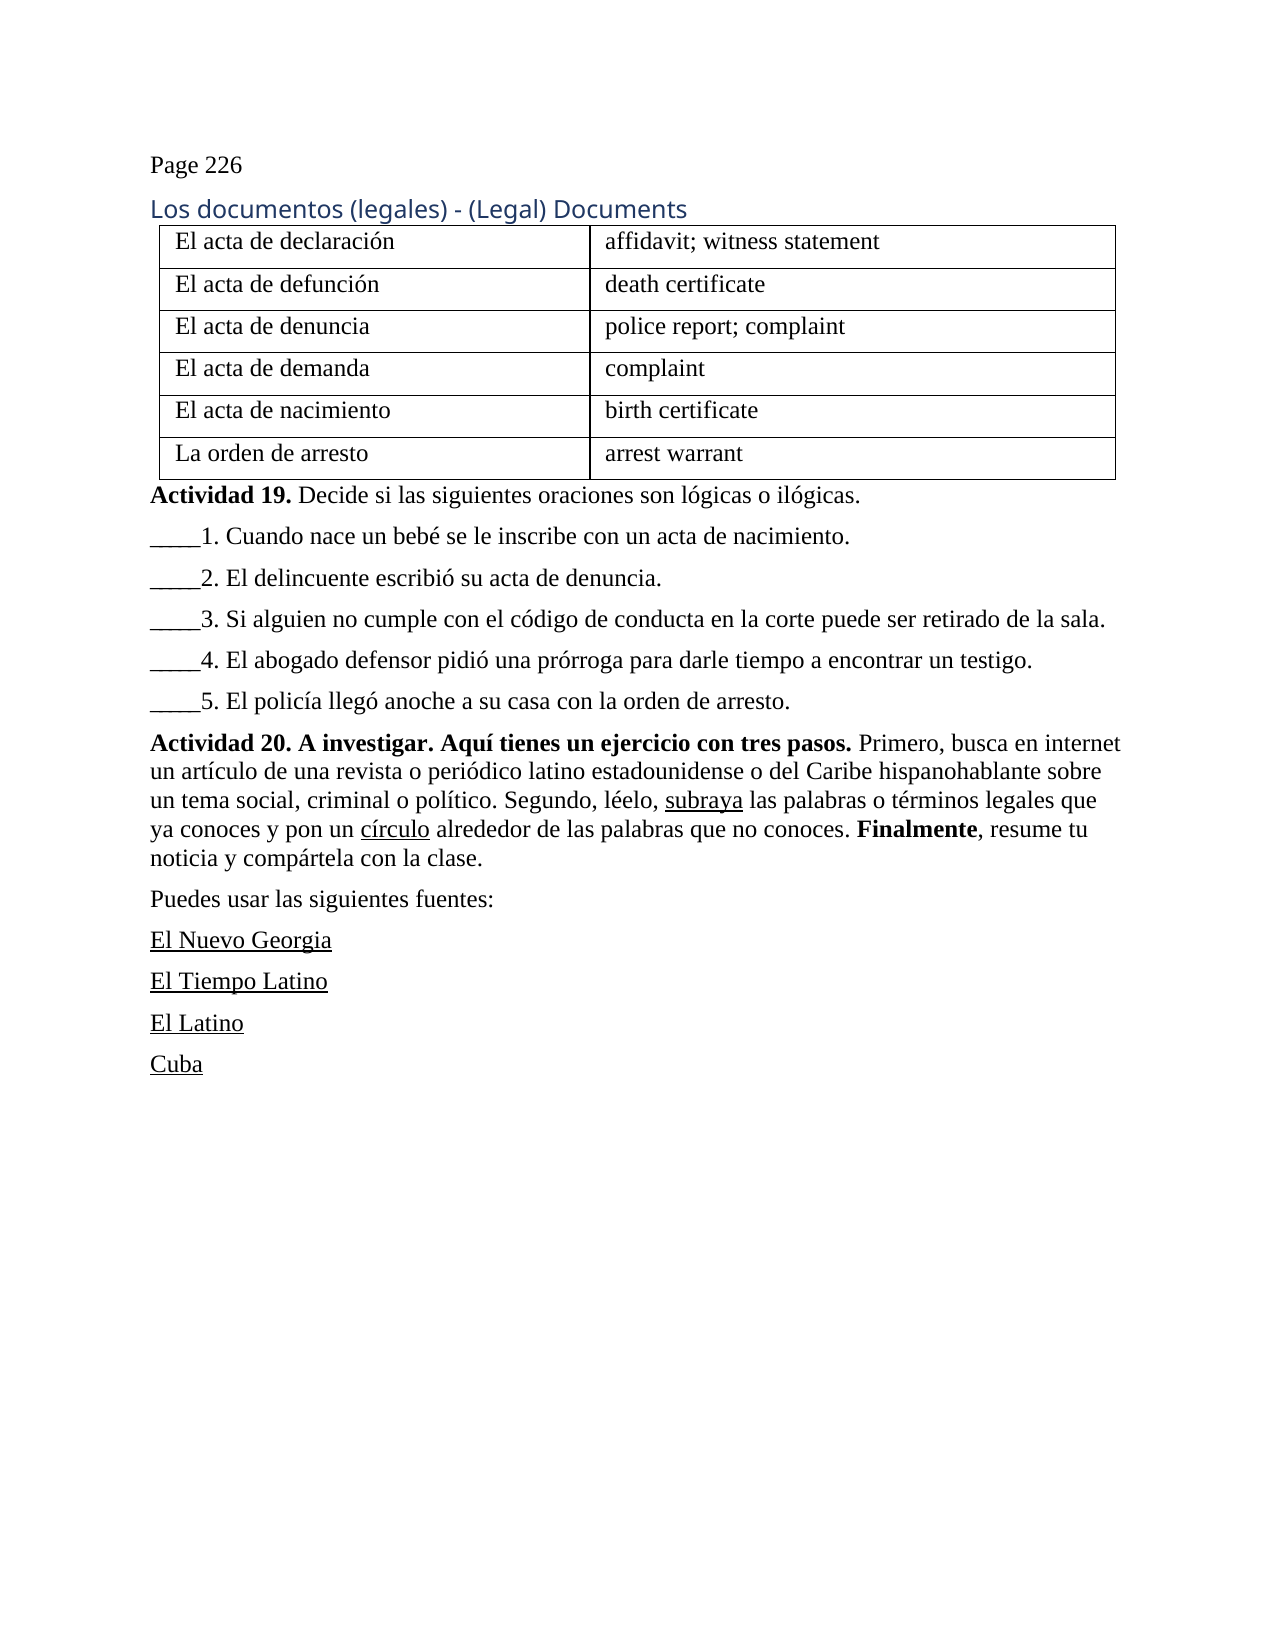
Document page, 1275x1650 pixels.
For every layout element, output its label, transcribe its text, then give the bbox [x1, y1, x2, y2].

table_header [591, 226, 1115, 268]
text Page 226 [150, 150, 1125, 179]
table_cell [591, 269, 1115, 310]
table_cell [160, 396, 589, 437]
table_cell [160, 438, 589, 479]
text 2. El delincuente escribió su acta de denuncia. [150, 563, 1125, 591]
text Puedes usar las siguientes fuentes: [150, 884, 1125, 913]
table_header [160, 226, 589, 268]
text 4. El abogado defensor pidió una prórroga para darle tiempo a encontrar un testigo. [150, 645, 1125, 674]
text El Latino [150, 1008, 1125, 1036]
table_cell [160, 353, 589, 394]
text Cuba [150, 1049, 1125, 1078]
text 5. El policía llegó anoche a su casa con la orden de arresto. [150, 686, 1125, 715]
text El Tiempo Latino [150, 966, 1125, 995]
text Actividad 20. A investigar. Aquí tienes un ejercicio con tres pasos. Primero, busca en internet un artículo de una revista o periódico latino estadounidense o del Caribe hispanohablante sobre un tema social, criminal o político. Segundo, léelo, subraya las palabras o términos legales que ya conoces y pon un círculo alrededor de las palabras que no conoces. Finalmente, resume tu noticia y compártela con la clase. [150, 728, 1125, 871]
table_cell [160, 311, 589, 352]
text 1. Cuando nace un bebé se le inscribe con un acta de nacimiento. [150, 521, 1125, 550]
text El Nuevo Georgia [150, 925, 1125, 954]
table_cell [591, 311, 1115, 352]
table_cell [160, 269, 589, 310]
subtitle Los documentos (legales) - (Legal) Documents [150, 191, 1125, 225]
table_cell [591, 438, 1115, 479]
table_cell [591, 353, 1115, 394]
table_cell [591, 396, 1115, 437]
text Actividad 19. Decide si las siguientes oraciones son lógicas o ilógicas. [150, 480, 1125, 509]
text 3. Si alguien no cumple con el código de conducta en la corte puede ser retirado de la sala. [150, 604, 1125, 633]
